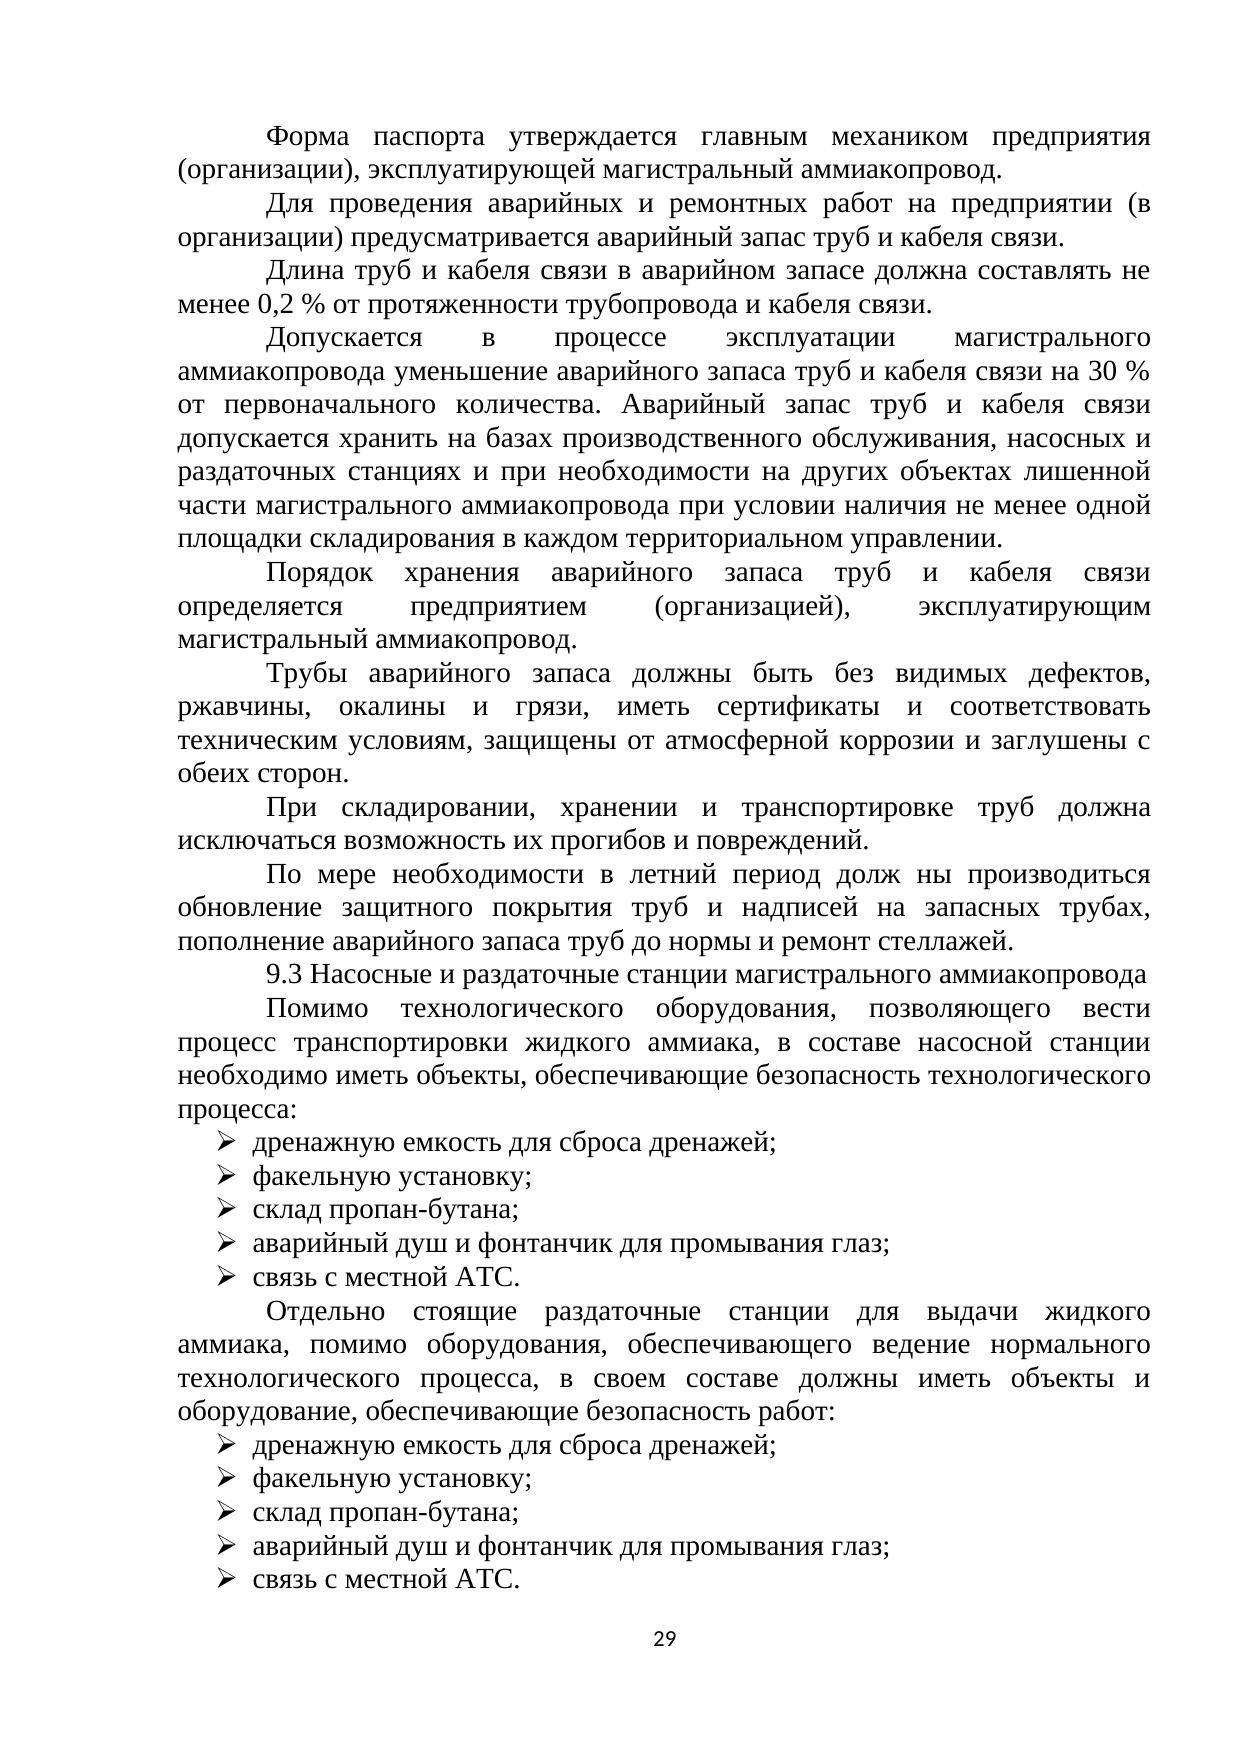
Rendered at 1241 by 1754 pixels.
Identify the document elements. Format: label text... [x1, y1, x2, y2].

subtitle 9.3 Насосные и раздаточные станции магистрального аммиакопровода [177, 957, 1152, 990]
text Допускается в процессе эксплуатации магистрального аммиакопровода уменьшение аварийного запаса труб и кабеля связи на 30 % от первоначального количества. Аварийный запас труб и кабеля связи допускается хранить на базах производственного обслуживания, насосных и раздаточных станциях и при необходимости на других объектах лишенной части магистрального аммиакопровода при условии наличия не менее одной площадки складирования в каждом территориальном управлении. [177, 319, 1152, 554]
list склад пропан-бутана; [215, 1494, 1152, 1528]
text Для проведения аварийных и ремонтных работ на предприятии (в организации) предусматривается аварийный запас труб и кабеля связи. [177, 185, 1152, 252]
text По мере необходимости в летний период долж ны производиться обновление защитного покрытия труб и надписей на запасных трубах, пополнение аварийного запаса труб до нормы и ремонт стеллажей. [177, 856, 1152, 957]
list аварийный душ и фонтанчик для промывания глаз; [215, 1225, 1152, 1259]
text Порядок хранения аварийного запаса труб и кабеля связи определяется предприятием (организацией), эксплуатирующим магистральный аммиакопровод. [177, 554, 1152, 655]
list связь с местной АТС. [215, 1561, 1152, 1595]
list дренажную емкость для сброса дренажей; [215, 1427, 1152, 1460]
list факельную установку; [215, 1158, 1152, 1192]
text Форма паспорта утверждается главным механиком предприятия (организации), эксплуатирующей магистральный аммиакопровод. [177, 118, 1152, 185]
text Отдельно стоящие раздаточные станции для выдачи жидкого аммиака, помимо оборудования, обеспечивающего ведение нормального технологического процесса, в своем составе должны иметь объекты и оборудование, обеспечивающие безопасность работ: [177, 1293, 1152, 1427]
list факельную установку; [215, 1460, 1152, 1494]
list склад пропан-бутана; [215, 1192, 1152, 1225]
list аварийный душ и фонтанчик для промывания глаз; [215, 1528, 1152, 1561]
list связь с местной АТС. [215, 1259, 1152, 1293]
text При складировании, хранении и транспортировке труб должна исключаться возможность их прогибов и повреждений. [177, 789, 1152, 856]
list дренажную емкость для сброса дренажей; [215, 1124, 1152, 1158]
text Помимо технологического оборудования, позволяющего вести процесс транспортировки жидкого аммиака, в составе насосной станции необходимо иметь объекты, обеспечивающие безопасность технологического процесса: [177, 990, 1152, 1124]
text Длина труб и кабеля связи в аварийном запасе должна составлять не менее 0,2 % от протяженности трубопровода и кабеля связи. [177, 252, 1152, 319]
text Трубы аварийного запаса должны быть без видимых дефектов, ржавчины, окалины и грязи, иметь сертификаты и соответствовать техническим условиям, защищены от атмосферной коррозии и заглушены с обеих сторон. [177, 655, 1152, 789]
